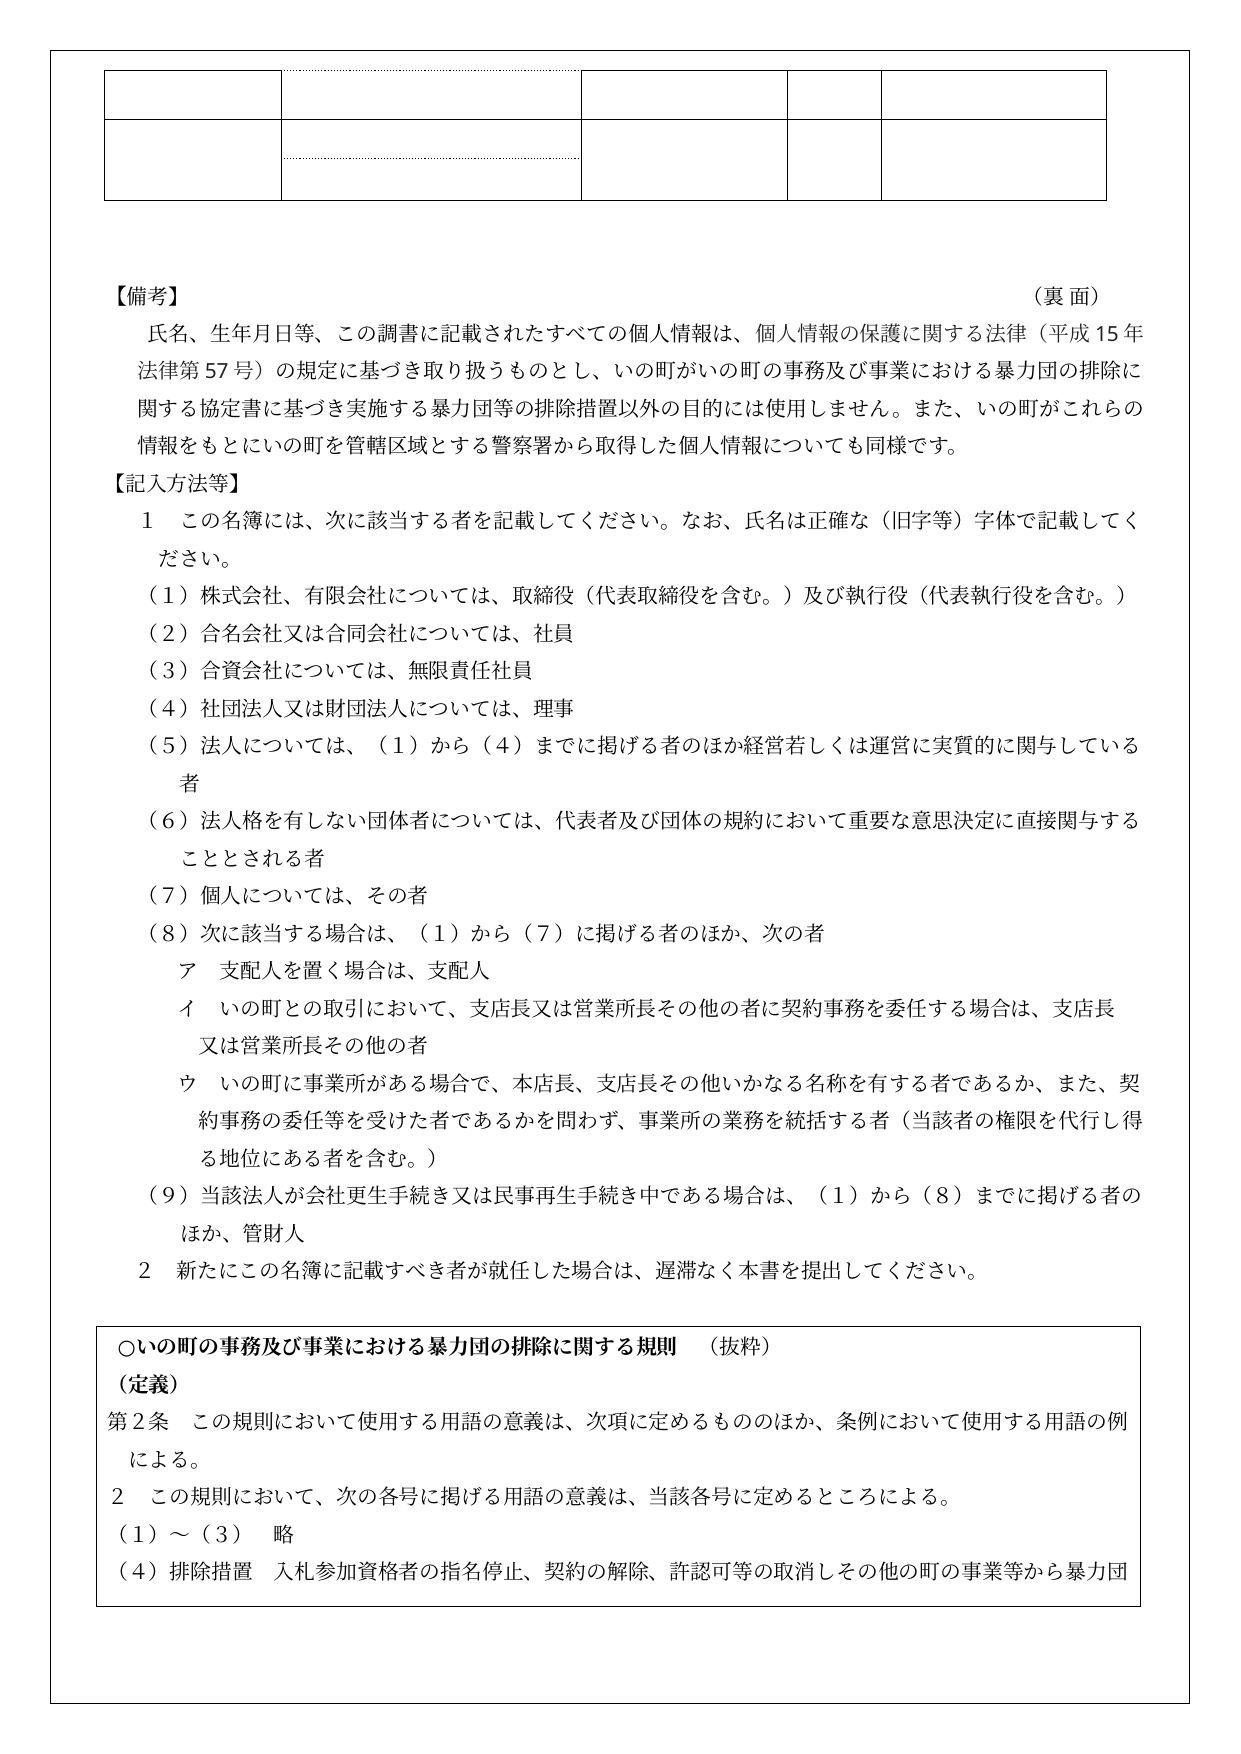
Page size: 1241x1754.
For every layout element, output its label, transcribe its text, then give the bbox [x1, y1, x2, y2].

text １ この名簿には、次に該当する者を記載してください。なお、氏名は正確な（旧字等）字体で記載してください。 [137, 501, 1144, 576]
text （３）合資会社については、無限責任社員 [137, 651, 1144, 688]
text ２ 新たにこの名簿に記載すべき者が就任した場合は、遅滞なく本書を提出してください。 [72, 1251, 1144, 1288]
text （１）株式会社、有限会社については、取締役（代表取締役を含む。）及び執行役（代表執行役を含む。） [137, 576, 1144, 613]
text 【記入方法等】 [94, 463, 1144, 501]
table_cell [582, 71, 787, 119]
table_cell [882, 71, 1106, 119]
text 【備考】 （裏 面） [94, 276, 1144, 313]
table_cell [788, 120, 881, 200]
text （８）次に該当する場合は、（１）から（７）に掲げる者のほか、次の者 [137, 913, 1144, 951]
text 氏名、生年月日等、この調書に記載されたすべての個人情報は、個人情報の保護に関する法律（平成15年法律第57号）の規定に基づき取り扱うものとし、いの町がいの町の事務及び事業における暴力団の排除に関する協定書に基づき実施する暴力団等の排除措置以外の目的には使用しません。また、いの町がこれらの情報をもとにいの町を管轄区域とする警察署から取得した個人情報についても同様です。 [126, 313, 1144, 463]
text （４）社団法人又は財団法人については、理事 [137, 688, 1144, 726]
text ア 支配人を置く場合は、支配人 [178, 951, 1144, 988]
table_cell [105, 71, 281, 119]
text （６）法人格を有しない団体者については、代表者及び団体の規約において重要な意思決定に直接関与することとされる者 [137, 801, 1144, 876]
table_cell [282, 158, 581, 200]
text イ いの町との取引において、支店長又は営業所長その他の者に契約事務を委任する場合は、支店長 [178, 988, 1144, 1026]
table_cell [105, 120, 281, 200]
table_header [97, 1327, 1140, 1606]
text ウ いの町に事業所がある場合で、本店長、支店長その他いかなる名称を有する者であるか、また、契約事務の委任等を受けた者であるかを問わず、事業所の業務を統括する者（当該者の権限を代行し得る地位にある者を含む。） [178, 1063, 1144, 1176]
text （７）個人については、その者 [137, 876, 1144, 913]
table_cell [788, 71, 881, 119]
table_cell [282, 120, 581, 158]
text （５）法人については、（１）から（４）までに掲げる者のほか経営若しくは運営に実質的に関与している者 [137, 726, 1144, 801]
table_cell [582, 120, 787, 200]
table_cell [882, 120, 1106, 200]
table_cell [282, 70, 581, 119]
text （９）当該法人が会社更生手続き又は民事再生手続き中である場合は、（１）から（８）までに掲げる者のほか、管財人 [137, 1176, 1144, 1251]
text 又は営業所長その他の者 [178, 1026, 1144, 1063]
text （２）合名会社又は合同会社については、社員 [137, 613, 1144, 651]
